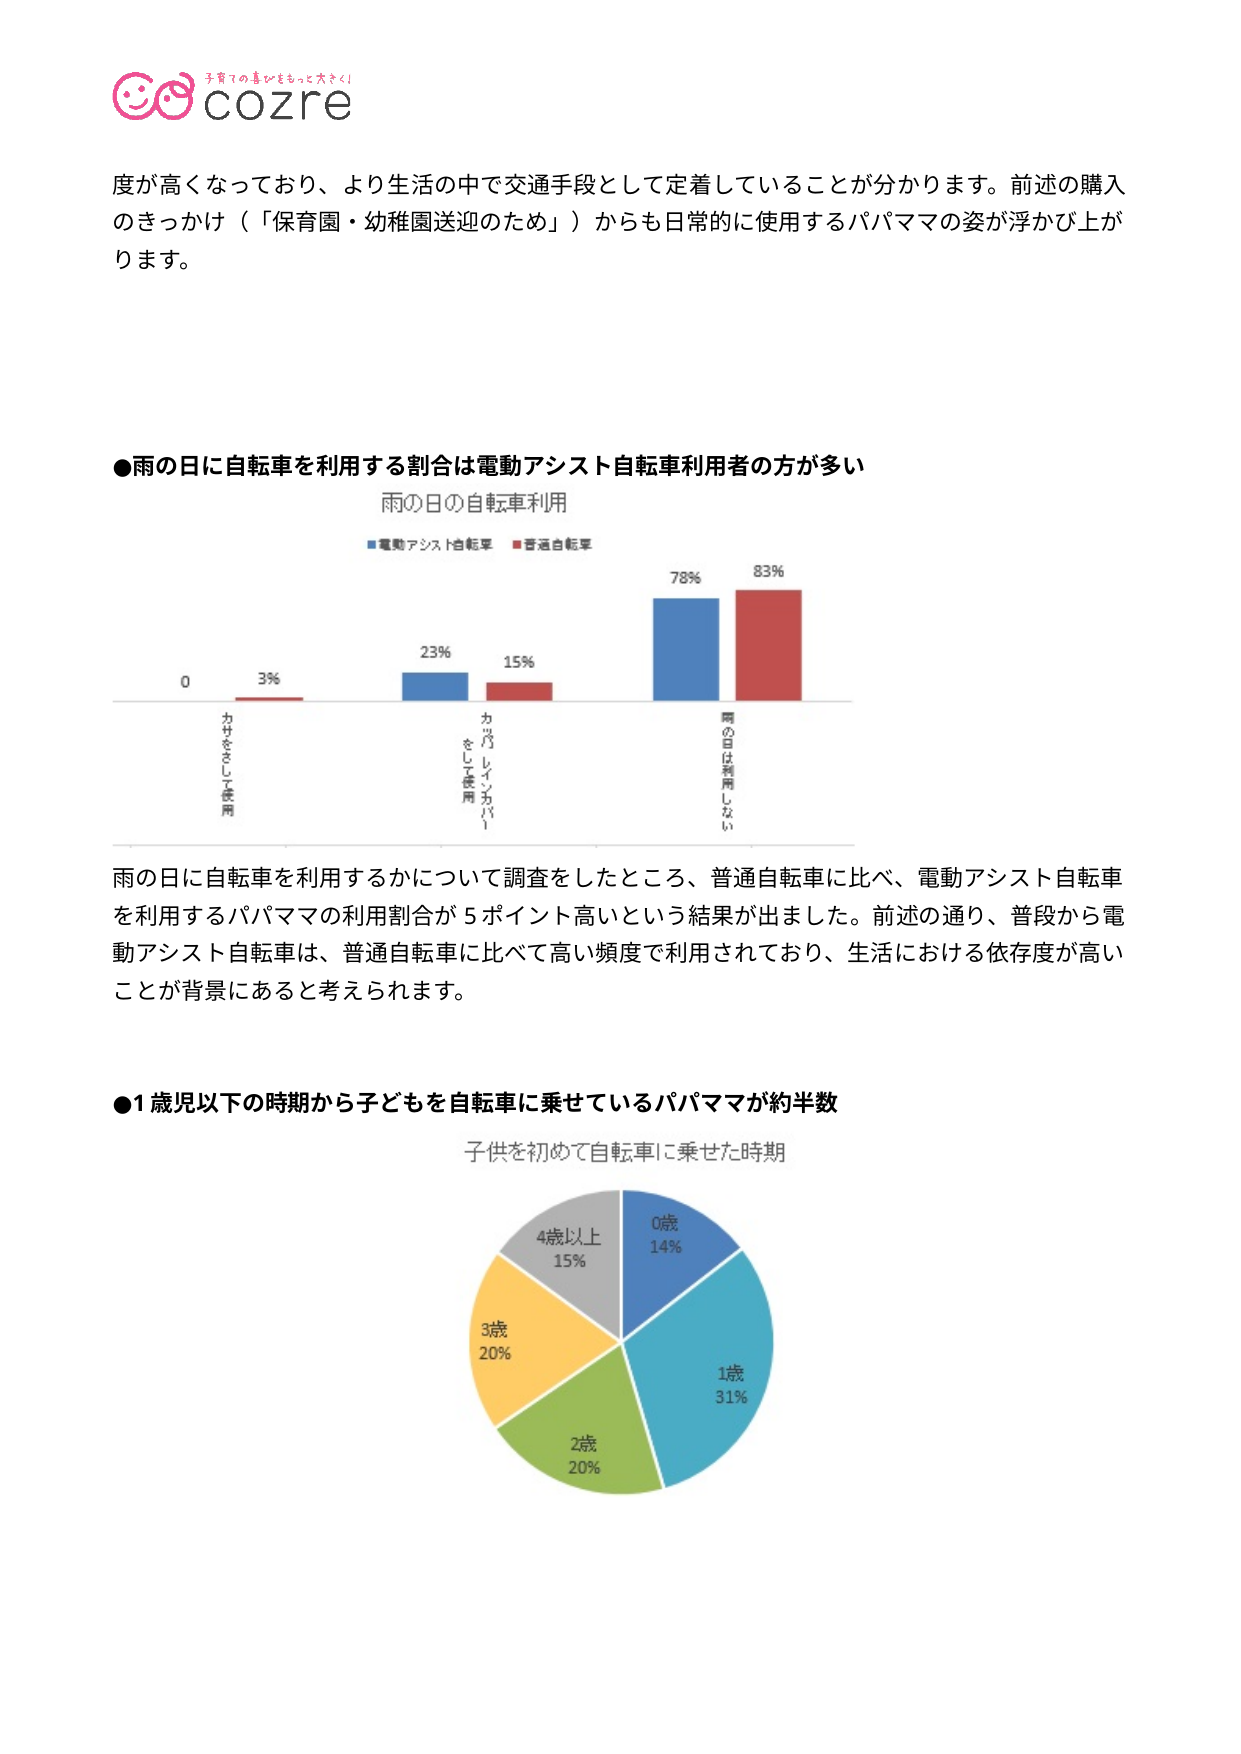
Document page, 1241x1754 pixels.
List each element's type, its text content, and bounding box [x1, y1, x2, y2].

text 雨の日に自転車を利用するかについて調査をしたところ、普通自転車に比べ、電動アシスト自転車を利用するパパママの利用割合が5ポイント高いという結果が出ました。前述の通り、普段から電動アシスト自転車は、普通自転車に比べて高い頻度で利用されており、生活における依存度が高いことが背景にあると考えられます。 [112, 858, 1128, 1008]
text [112, 164, 1128, 277]
picture [112, 71, 350, 120]
text ●雨の日に自転車を利用する割合は電動アシスト自転車利用者の方が多い [112, 446, 1128, 483]
picture [112, 483, 855, 848]
picture [407, 1120, 833, 1524]
text ●1歳児以下の時期から子どもを自転車に乗せているパパママが約半数 [112, 1083, 1128, 1121]
